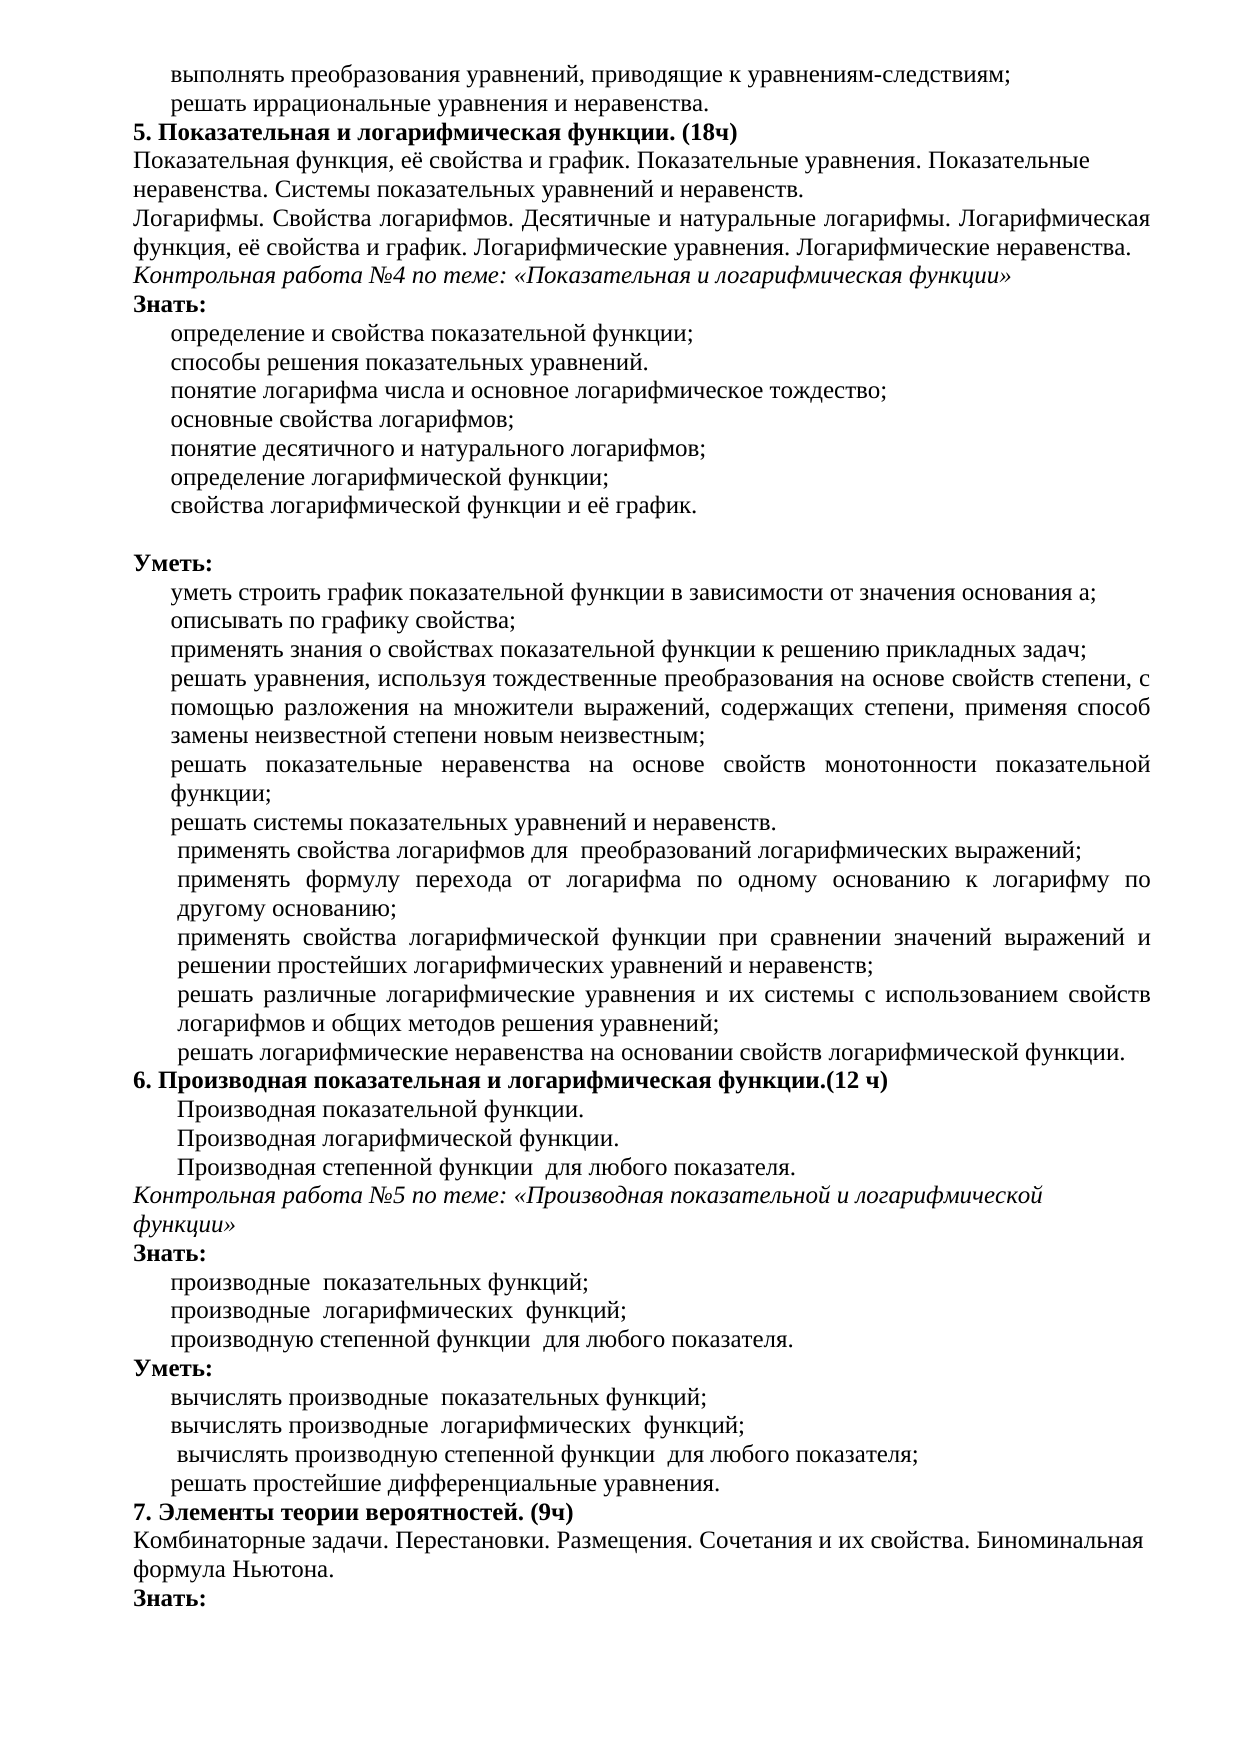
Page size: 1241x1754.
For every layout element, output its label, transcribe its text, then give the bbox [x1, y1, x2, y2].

text решать различные логарифмические уравнения и их системы с использованием свойств логарифмов и общих методов решения уравнений; [177, 979, 1152, 1037]
text применять свойства логарифмической функции при сравнении значений выражений и решении простейших логарифмических уравнений и неравенств; [177, 922, 1152, 979]
text Показательная функция, её свойства и график. Показательные уравнения. Показательные неравенства. Системы показательных уравнений и неравенств. [133, 145, 1152, 203]
text Уметь: [133, 548, 1152, 577]
text понятие логарифма числа и основное логарифмическое тождество; [170, 375, 1152, 404]
text решать системы показательных уравнений и неравенств. [170, 807, 1152, 835]
text решать показательные неравенства на основе свойств монотонности показательной функции; [170, 749, 1152, 807]
text Производная степенной функции для любого показателя. [170, 1152, 1152, 1180]
text применять знания о свойствах показательной функции к решению прикладных задач; [170, 634, 1152, 663]
text описывать по графику свойства;() также задачи на известные учащимся зависимости между величинами [170, 605, 1152, 634]
text 6. Производная показательная и логарифмическая функции.(12 ч) [133, 1065, 1152, 1094]
text основные свойства логарифмов; [170, 404, 1152, 433]
text Производная логарифмической функции. [170, 1123, 1152, 1152]
text 7. Элементы теории вероятностей. (9ч) [133, 1497, 1152, 1525]
text решать логарифмические неравенства на основании свойств логарифмической функции. [177, 1037, 1152, 1065]
text уметь строить график показательной функции в зависимости от значения основания а; [170, 577, 1152, 605]
text производные логарифмических функций; [170, 1295, 1152, 1324]
text Знать: [133, 1238, 1152, 1267]
text применять формулу перехода от логарифма по одному основанию к логарифму по другому основанию; [177, 864, 1152, 922]
text Уметь: [133, 1353, 1152, 1382]
text определение логарифмической функции; [170, 462, 1152, 490]
text 5. Показательная и логарифмическая функции. (18ч) [133, 117, 1152, 145]
text применять свойства логарифмов для преобразований логарифмических выражений; [177, 835, 1152, 864]
text Знать: [133, 289, 1152, 318]
text решать иррациональные уравнения и неравенства. [170, 88, 1152, 117]
text Контрольная работа №4 по теме: «Показательная и логарифмическая функции» [133, 260, 1152, 289]
text Комбинаторные задачи. Перестановки. Размещения. Сочетания и их свойства. Биноминальная формула Ньютона. [133, 1525, 1152, 1583]
text способы решения показательных уравнений. [170, 347, 1152, 375]
text производные показательных функций; [170, 1267, 1152, 1295]
text производную степенной функции для любого показателя. [170, 1324, 1152, 1353]
text вычислять производные логарифмических функций; [133, 1410, 1152, 1439]
text Логарифмы. Свойства логарифмов. Десятичные и натуральные логарифмы. Логарифмическая функция, её свойства и график. Логарифмические уравнения. Логарифмические неравенства. [133, 203, 1152, 260]
text решать простейшие дифференциальные уравнения. [133, 1468, 1152, 1497]
text вычислять производную степенной функции для любого показателя; [133, 1439, 1152, 1468]
text понятие десятичного и натурального логарифмов; [170, 433, 1152, 462]
text Производная показательной функции. [170, 1094, 1152, 1123]
text выполнять преобразования уравнений, приводящие к уравнениям-следствиям; [170, 59, 1152, 88]
text вычислять производные показательных функций; [170, 1382, 1152, 1410]
text Контрольная работа №5 по теме: «Производная показательной и логарифмической функции» [133, 1180, 1152, 1238]
text определение и свойства показательной функции; [170, 318, 1152, 347]
text свойства логарифмической функции и её график. [170, 490, 1152, 519]
text решать уравнения, используя тождественные преобразования на основе свойств степени, с помощью разложения на множители выражений, содержащих степени, применяя способ замены неизвестной степени новым неизвестным; [170, 663, 1152, 749]
text Знать: [133, 1583, 1152, 1612]
